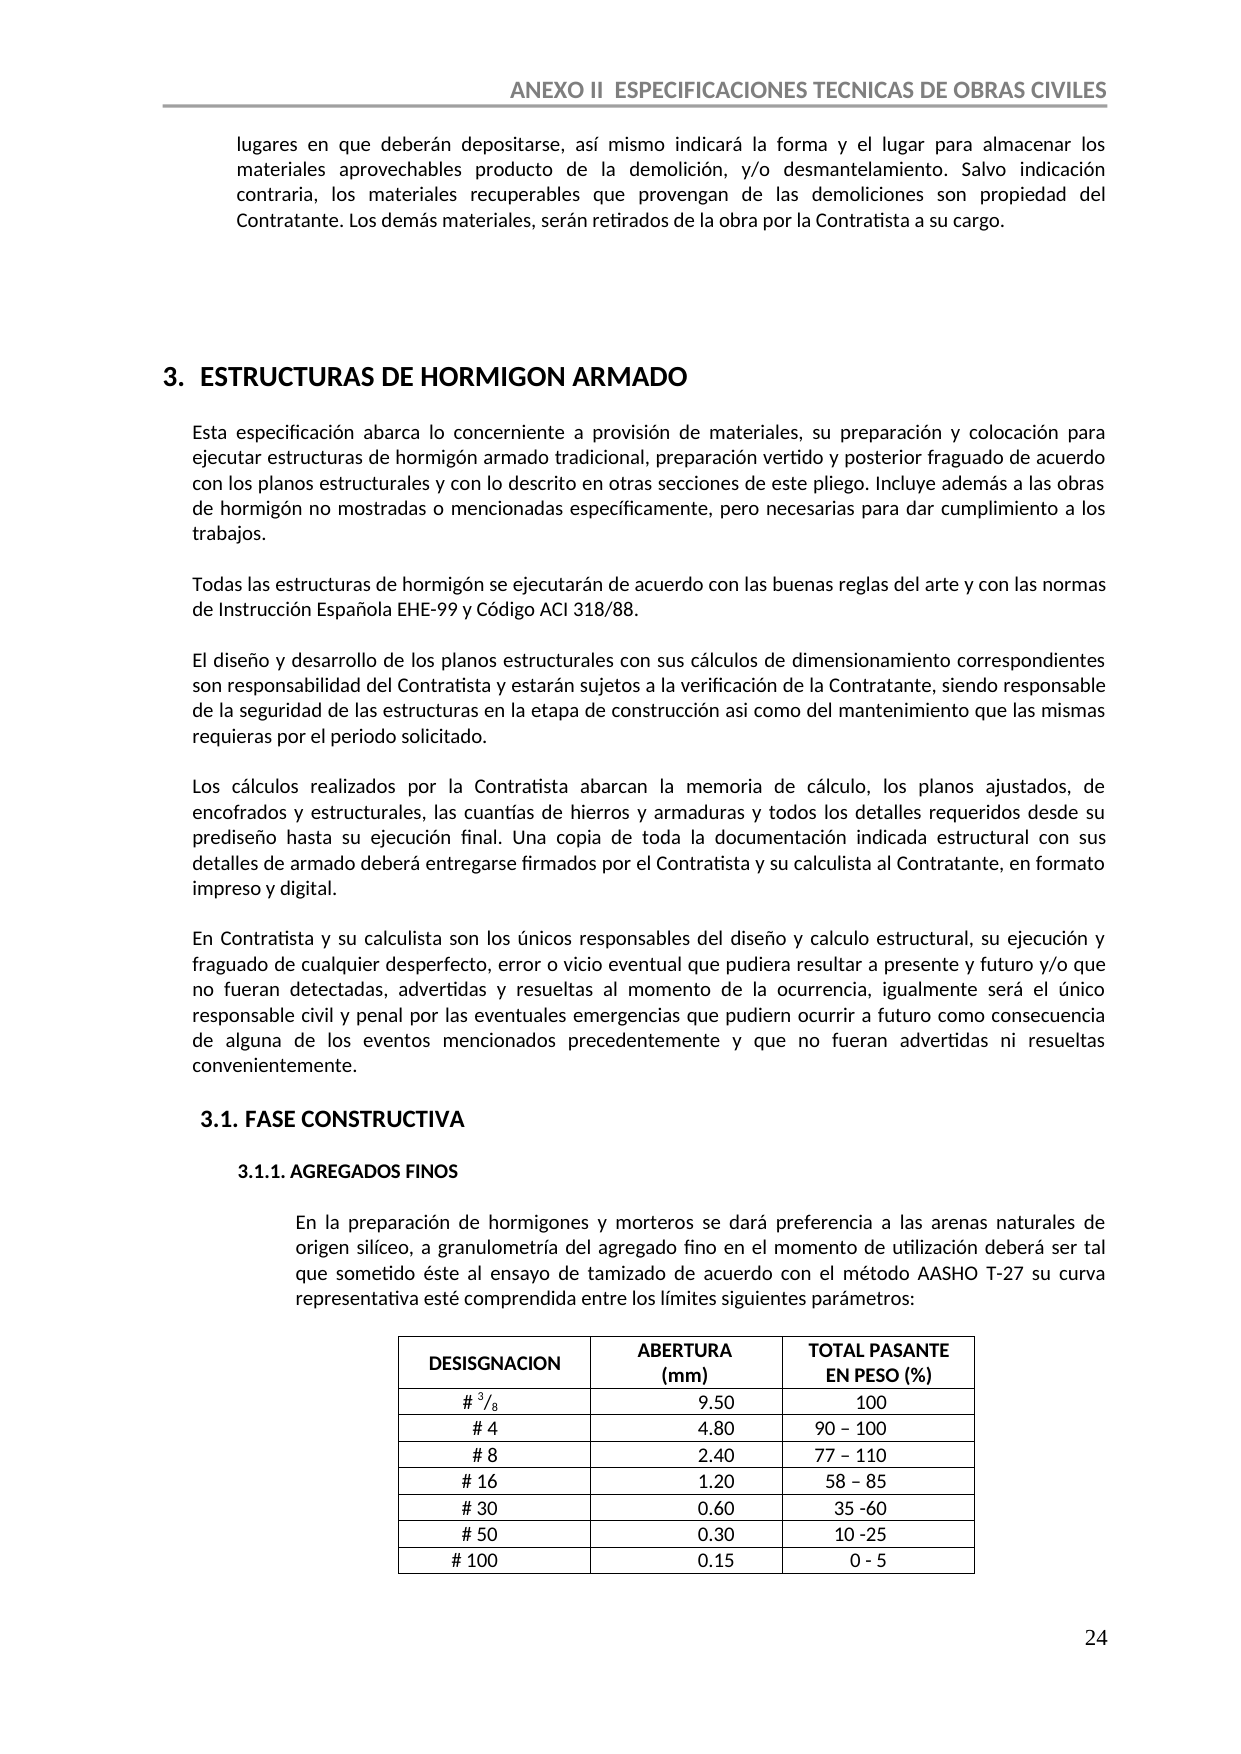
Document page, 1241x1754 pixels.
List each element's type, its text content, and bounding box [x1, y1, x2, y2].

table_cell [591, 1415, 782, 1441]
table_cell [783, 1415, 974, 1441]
text Todas las estructuras de hormigón se ejecutarán de acuerdo con las buenas reglas del arte y con las normas de Instrucción Española EHE-99 y Código ACI 318/88. [192, 571, 1107, 622]
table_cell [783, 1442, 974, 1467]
text Esta especificación abarca lo concerniente a provisión de materiales, su preparación y colocación para ejecutar estructuras de hormigón armado tradicional, preparación vertido y posterior fraguado de acuerdo con los planos estructurales y con lo descrito en otras secciones de este pliego. Incluye además a las obras de hormigón no mostradas o mencionadas específicamente, pero necesarias para dar cumplimiento a los trabajos. [192, 419, 1107, 546]
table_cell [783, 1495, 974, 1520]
text Los cálculos realizados por la Contratista abarcan la memoria de cálculo, los planos ajustados, de encofrados y estructurales, las cuantías de hierros y armaduras y todos los detalles requeridos desde su prediseño hasta su ejecución final. Una copia de toda la documentación indicada estructural con sus detalles de armado deberá entregarse firmados por el Contratista y su calculista al Contratante, en formato impreso y digital. [192, 773, 1107, 901]
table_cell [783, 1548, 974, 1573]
list AGREGADOS FINOS [237, 1158, 1107, 1184]
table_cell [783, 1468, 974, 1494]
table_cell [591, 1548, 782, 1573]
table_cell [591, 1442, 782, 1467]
list ESTRUCTURAS DE HORMIGON ARMADO [162, 358, 1107, 394]
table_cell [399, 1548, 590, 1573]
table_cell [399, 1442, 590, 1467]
text En Contratista y su calculista son los únicos responsables del diseño y calculo estructural, su ejecución y fraguado de cualquier desperfecto, error o vicio eventual que pudiera resultar a presente y futuro y/o que no fueran detectadas, advertidas y resueltas al momento de la ocurrencia, igualmente será el único responsable civil y penal por las eventuales emergencias que pudiern ocurrir a futuro como consecuencia de alguna de los eventos mencionados precedentemente y que no fueran advertidas ni resueltas convenientemente. [192, 926, 1107, 1078]
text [236, 131, 1107, 232]
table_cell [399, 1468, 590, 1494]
text El diseño y desarrollo de los planos estructurales con sus cálculos de dimensionamiento correspondientes son responsabilidad del Contratista y estarán sujetos a la verificación de la Contratante, siendo responsable de la seguridad de las estructuras en la etapa de construcción asi como del mantenimiento que las mismas requieras por el periodo solicitado. [192, 647, 1107, 748]
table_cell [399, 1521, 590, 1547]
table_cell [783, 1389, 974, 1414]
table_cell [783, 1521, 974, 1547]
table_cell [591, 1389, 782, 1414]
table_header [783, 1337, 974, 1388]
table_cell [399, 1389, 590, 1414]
text En la preparación de hormigones y morteros se dará preferencia a las arenas naturales de origen silíceo, a granulometría del agregado fino en el momento de utilización deberá ser tal que sometido éste al ensayo de tamizado de acuerdo con el método AASHO T-27 su curva representativa esté comprendida entre los límites siguientes parámetros: [295, 1209, 1107, 1311]
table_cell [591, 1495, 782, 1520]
list FASE CONSTRUCTIVA [200, 1103, 1107, 1133]
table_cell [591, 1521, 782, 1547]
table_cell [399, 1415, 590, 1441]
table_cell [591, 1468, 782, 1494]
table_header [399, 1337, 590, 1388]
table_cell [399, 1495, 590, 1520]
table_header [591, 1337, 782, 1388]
